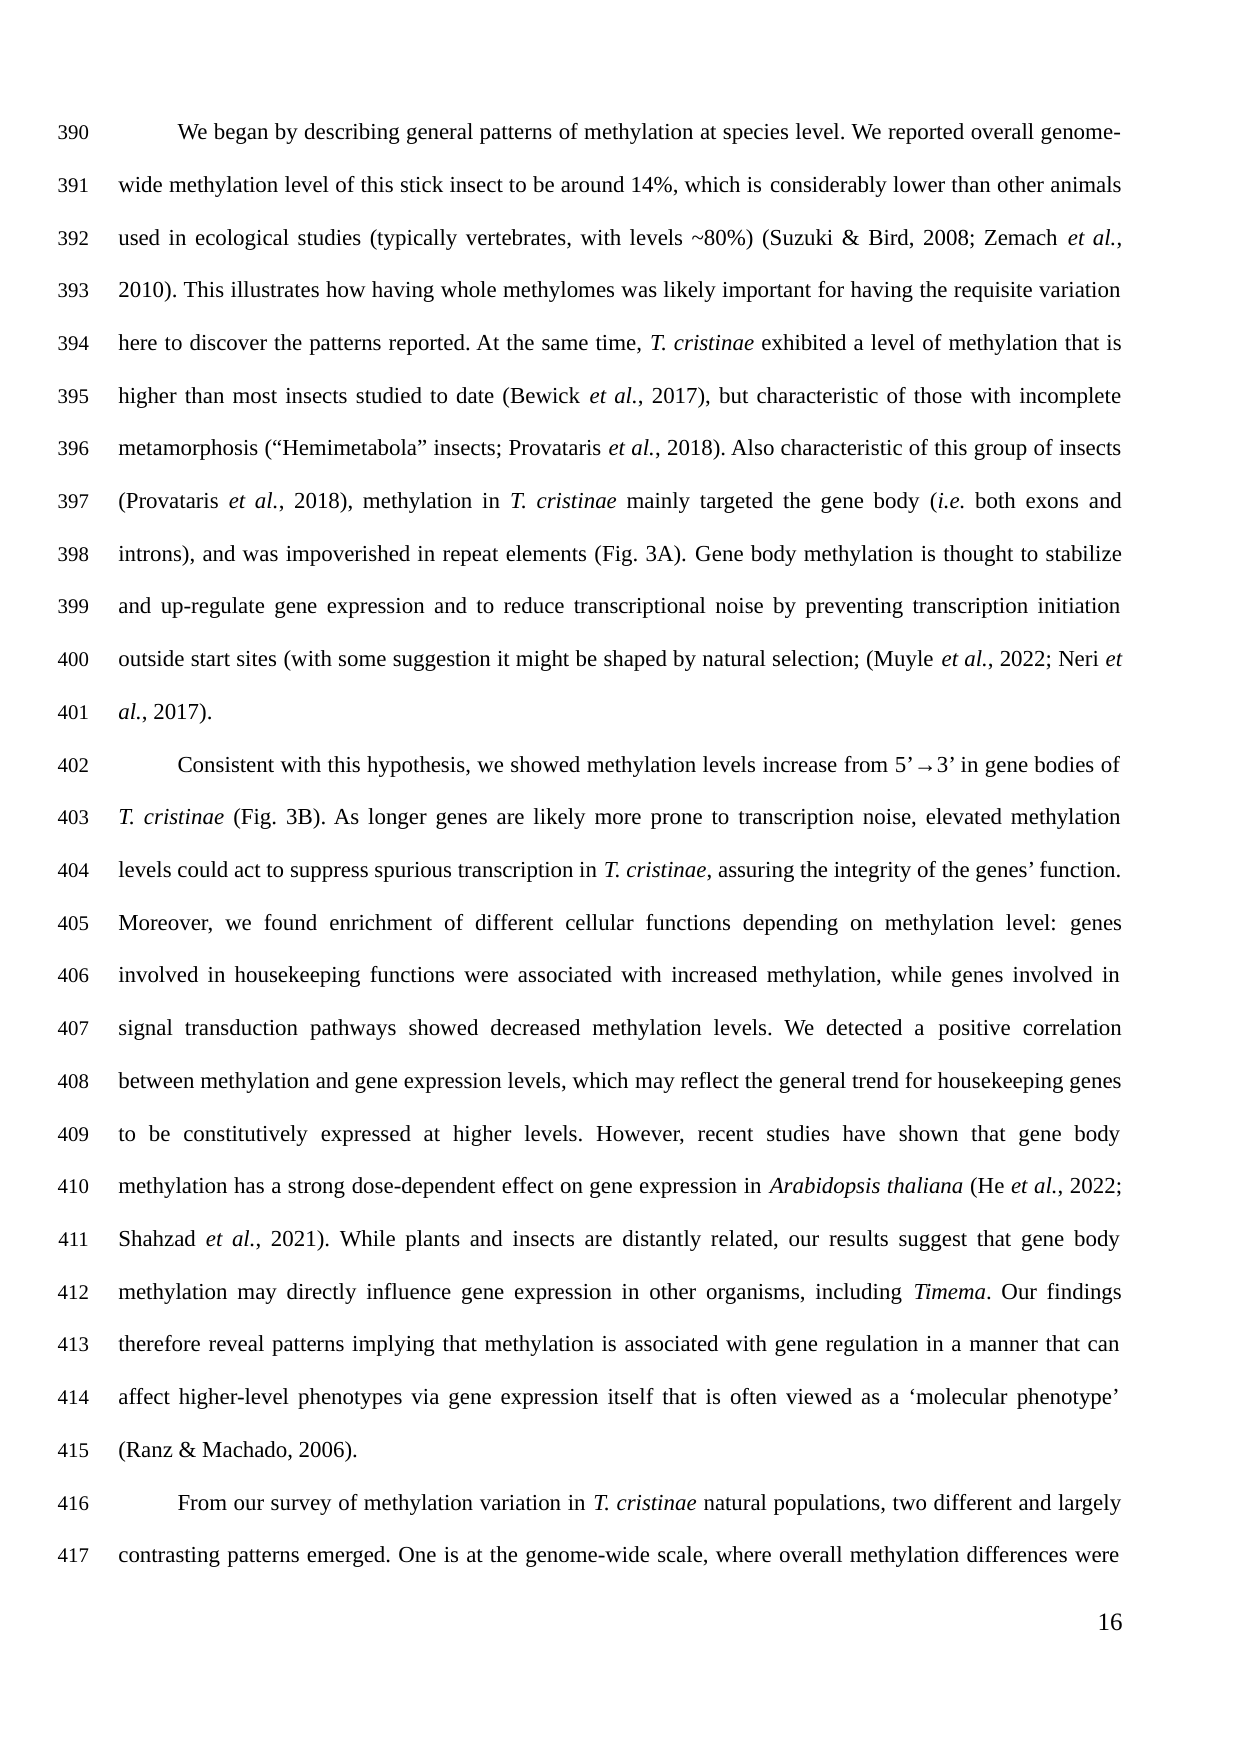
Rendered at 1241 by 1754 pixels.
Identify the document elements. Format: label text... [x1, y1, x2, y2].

list Consistent with this hypothesis, we showed methylation levels increase from 5’→3’ in gene bodies of T. cristinae (Fig. 3B). As longer genes are likely more prone to transcription noise, elevated methylation levels could act to suppress spurious transcription in T. cristinae, assuring the integrity of the genes’ function. Moreover, we found enrichment of different cellular functions depending on methylation level: genes involved in housekeeping functions were associated with increased methylation, while genes involved in signal transduction pathways showed decreased methylation levels. We detected a positive correlation between methylation and gene expression levels, which may reflect the general trend for housekeeping genes to be constitutively expressed at higher levels. However, recent studies have shown that gene body methylation has a strong dose-dependent effect on gene expression in Arabidopsis thaliana (He et al., 2022; Shahzad et al., 2021). While plants and insects are distantly related, our results suggest that gene body methylation may directly influence gene expression in other organisms, including Timema. Our findings therefore reveal patterns implying that methylation is associated with gene regulation in a manner that can affect higher-level phenotypes via gene expression itself that is often viewed as a ‘molecular phenotype’ (Ranz & Machado, 2006). [118, 751, 1122, 1462]
text We began by describing general patterns of methylation at species level. We reported overall genome-wide methylation level of this stick insect to be around 14%, which is considerably lower than other animals used in ecological studies (typically vertebrates, with levels ~80%) (Suzuki & Bird, 2008; Zemach et al., 2010)⁠. This illustrates how having whole methylomes was likely important for having the requisite variation here to discover the patterns reported. At the same time, T. cristinae exhibited a level of methylation that is higher than most insects studied to date (Bewick et al., 2017)⁠, but characteristic of those with incomplete metamorphosis (“Hemimetabola” insects; Provataris et al., 2018)⁠. Also characteristic of this group of insects (Provataris et al., 2018), methylation in T. cristinae mainly targeted the gene body (i.e. both exons and introns), and was impoverished in repeat elements (Fig. 3A). Gene body methylation is thought to stabilize and up-regulate gene expression and to reduce transcriptional noise by preventing transcription initiation outside start sites (with some suggestion it might be shaped by natural selection; (Muyle et al., 2022; Neri et al., 2017)⁠. [118, 118, 1122, 724]
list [118, 1488, 1122, 1568]
